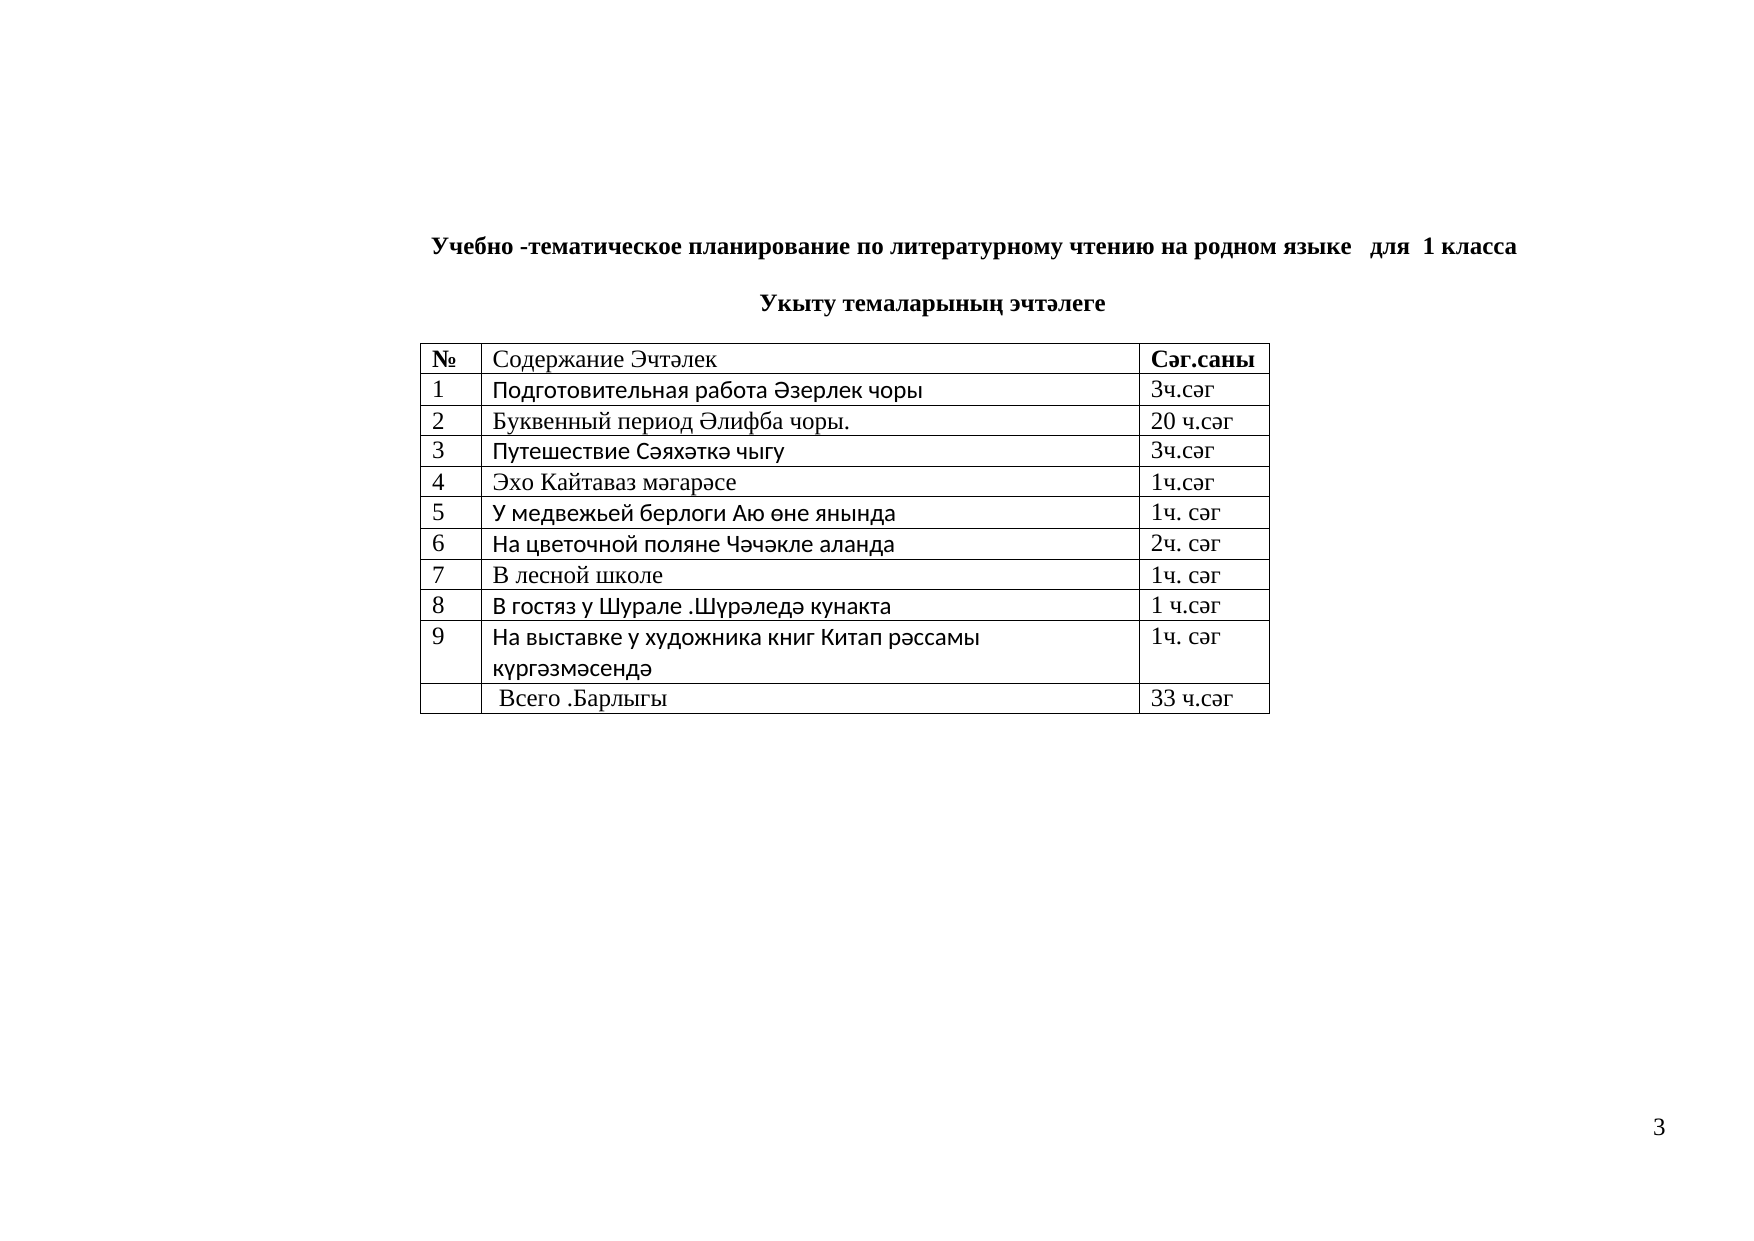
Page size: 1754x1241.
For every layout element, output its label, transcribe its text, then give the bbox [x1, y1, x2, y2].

table_cell 5 [421, 497, 481, 527]
table_header № [421, 344, 481, 373]
table_cell 3ч.сәг [1140, 374, 1269, 405]
text Укыту темаларының эчтәлеге [118, 288, 1665, 317]
table_cell У медвежьей берлоги Аю өне янында [482, 497, 1139, 527]
table_cell 3 [421, 436, 481, 466]
table_cell [421, 684, 481, 712]
table_cell Всего .Барлыгы [482, 684, 1139, 712]
text Учебно -тематическое планирование по литературному чтению на родном языке для 1 класса [118, 231, 1665, 259]
table_cell 1 [421, 374, 481, 405]
table_cell 20 ч.сәг [1140, 406, 1269, 434]
table_cell 2 [421, 406, 481, 434]
table_cell 2ч. сәг [1140, 529, 1269, 559]
table_cell Буквенный период Әлифба чоры. [482, 406, 1139, 434]
table_cell В гостяз у Шурале .Шүрәледә кунакта [482, 590, 1139, 620]
table_cell Эхо Кайтаваз мәгарәсе [482, 467, 1139, 496]
table_header Содержание Эчтәлек [482, 344, 1139, 373]
table_cell 33 ч.сәг [1140, 684, 1269, 712]
table_cell На выставке у художника книг Китап рәссамы күргәзмәсендә [482, 621, 1139, 682]
table_cell 9 [421, 621, 481, 682]
table_cell 1ч. сәг [1140, 497, 1269, 527]
table_cell 4 [421, 467, 481, 496]
table_cell 1ч.сәг [1140, 467, 1269, 496]
table_cell Подготовительная работа Әзерлек чоры [482, 374, 1139, 405]
table_cell 1ч. сәг [1140, 560, 1269, 589]
table_cell 8 [421, 590, 481, 620]
table_cell В лесной школе [482, 560, 1139, 589]
table_cell На цветочной поляне Чәчәкле аланда [482, 529, 1139, 559]
table_cell 6 [421, 529, 481, 559]
table_cell Путешествие Сәяхәткә чыгу [482, 436, 1139, 466]
table_cell 3ч.сәг [1140, 436, 1269, 466]
table_cell 1 ч.сәг [1140, 590, 1269, 620]
table_cell 1ч. сәг [1140, 621, 1269, 682]
table_header Сәг.саны [1140, 344, 1269, 373]
table_cell 7 [421, 560, 481, 589]
